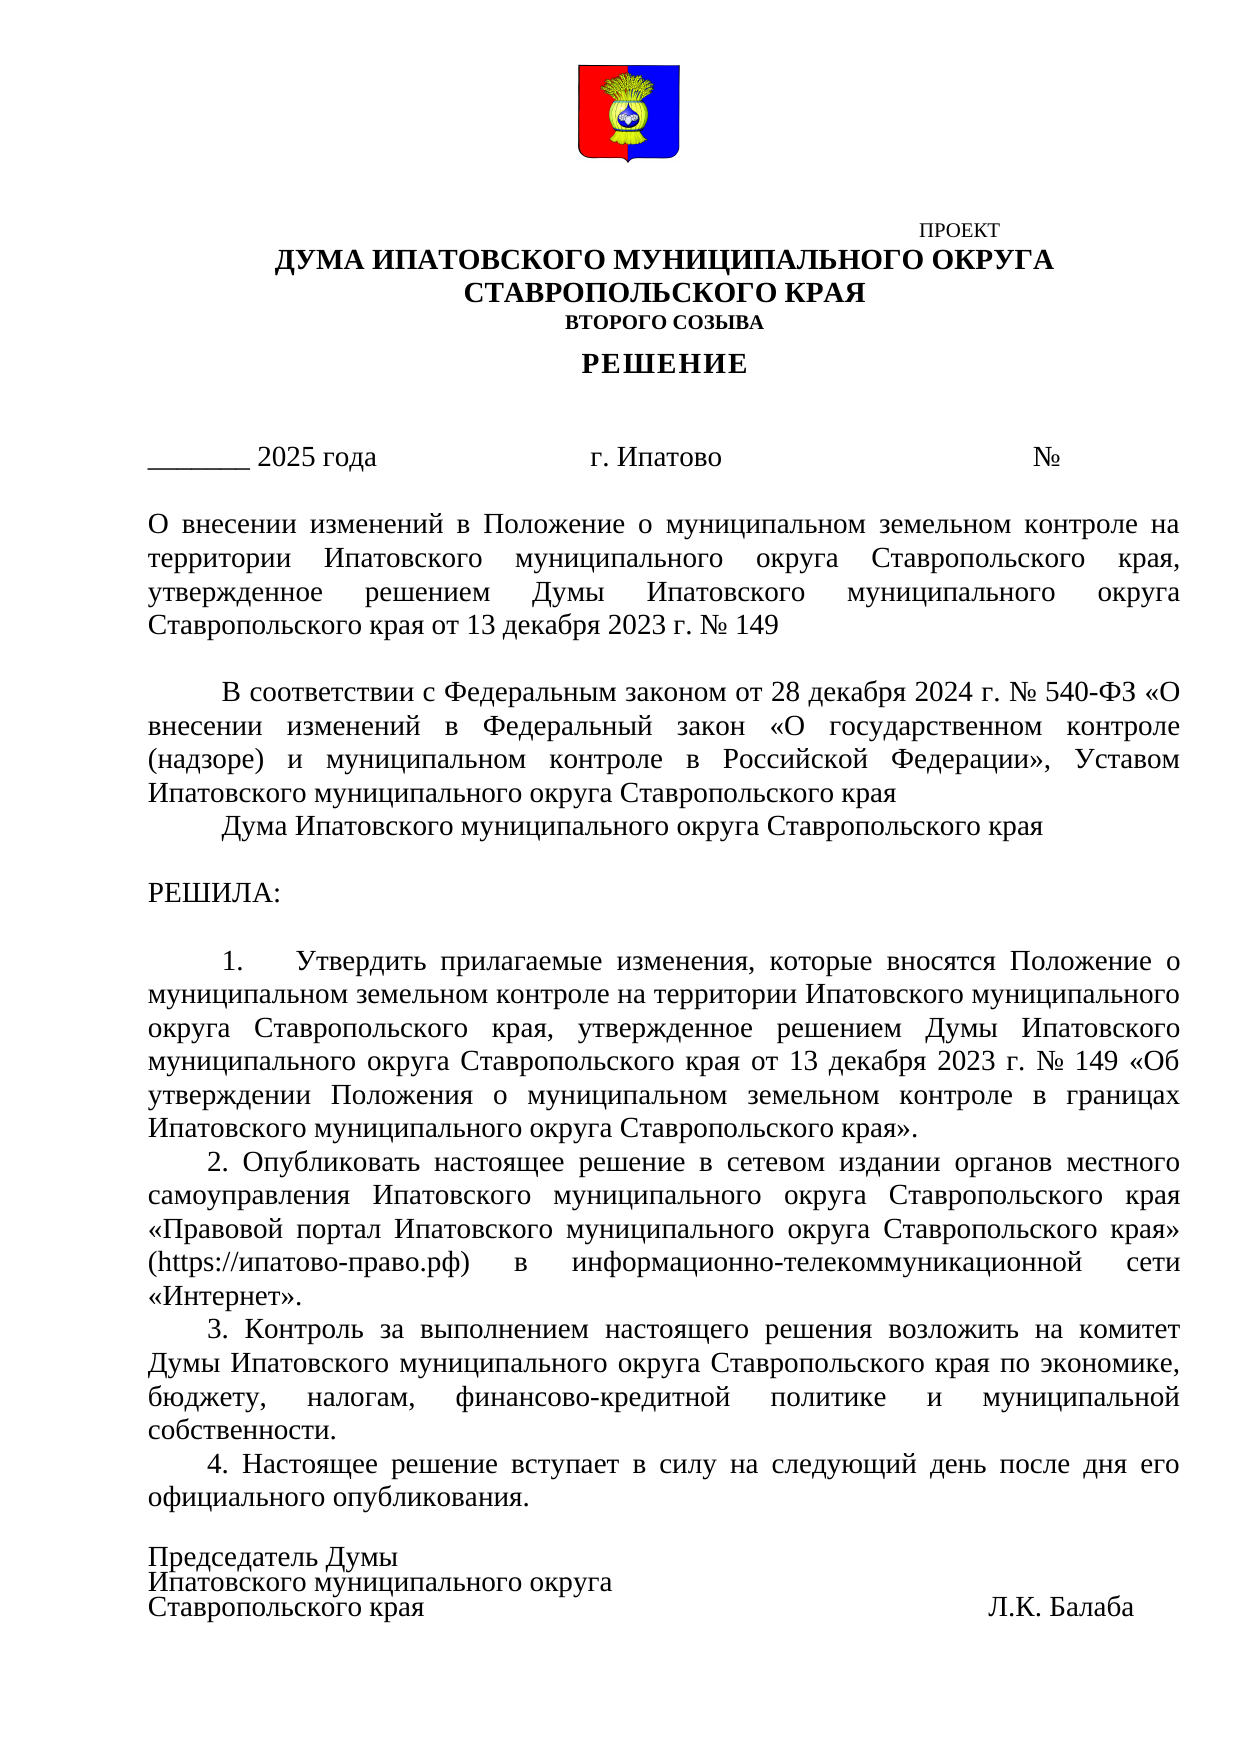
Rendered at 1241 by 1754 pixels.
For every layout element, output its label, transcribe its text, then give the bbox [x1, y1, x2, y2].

list Утвердить прилагаемые изменения, которые вносятся Положение о муниципальном земельном контроле на территории Ипатовского муниципального округа Ставропольского края, утвержденное решением Думы Ипатовского муниципального округа Ставропольского края от 13 декабря 2023 г. № 149 «Об утверждении Положения о муниципальном земельном контроле в границах Ипатовского муниципального округа Ставропольского края». [148, 943, 1181, 1144]
text РЕШЕНИЕ [148, 347, 1181, 380]
text О внесении изменений в Положение о муниципальном земельном контроле на территории Ипатовского муниципального округа Ставропольского края, утвержденное решением Думы Ипатовского муниципального округа Ставропольского края от 13 декабря 2023 г. № 149 [148, 507, 1181, 641]
list Ипатовского муниципального округа [148, 1571, 1181, 1596]
text ДУМА ИПАТОВСКОГО МУНИЦИПАЛЬНОГО округа [148, 242, 1181, 276]
list Председатель Думы [148, 1546, 1181, 1571]
text ВТОРОГО СОЗЫВА [148, 309, 1181, 334]
text 4. Настоящее решение вступает в силу на следующий день после дня его официального опубликования. [148, 1446, 1181, 1513]
text РЕШИЛА: [148, 876, 1181, 909]
text 2. Опубликовать настоящее решение в сетевом издании органов местного самоуправления Ипатовского муниципального округа Ставропольского края «Правовой портал Ипатовского муниципального округа Ставропольского края» (https://ипатово-право.рф) в информационно-телекоммуникационной сети «Интернет». [148, 1144, 1181, 1312]
text СТАВРОПОЛЬСКОГО КРАЯ [148, 276, 1181, 309]
picture [577, 64, 681, 164]
text 3. Контроль за выполнением настоящего решения возложить на комитет Думы Ипатовского муниципального округа Ставропольского края по экономике, бюджету, налогам, финансово-кредитной политике и муниципальной собственности. [148, 1312, 1181, 1446]
list Ставропольского края Л.К. Балаба [148, 1596, 1181, 1621]
text _______ 2025 года г. Ипатово № [148, 439, 1181, 473]
text проект [148, 217, 1181, 242]
text В соответствии с Федеральным законом от 28 декабря 2024 г. № 540-ФЗ «О внесении изменений в Федеральный закон «О государственном контроле (надзоре) и муниципальном контроле в Российской Федерации», Уставом Ипатовского муниципального округа Ставропольского края [148, 674, 1181, 808]
text Дума Ипатовского муниципального округа Ставропольского края [148, 808, 1181, 842]
